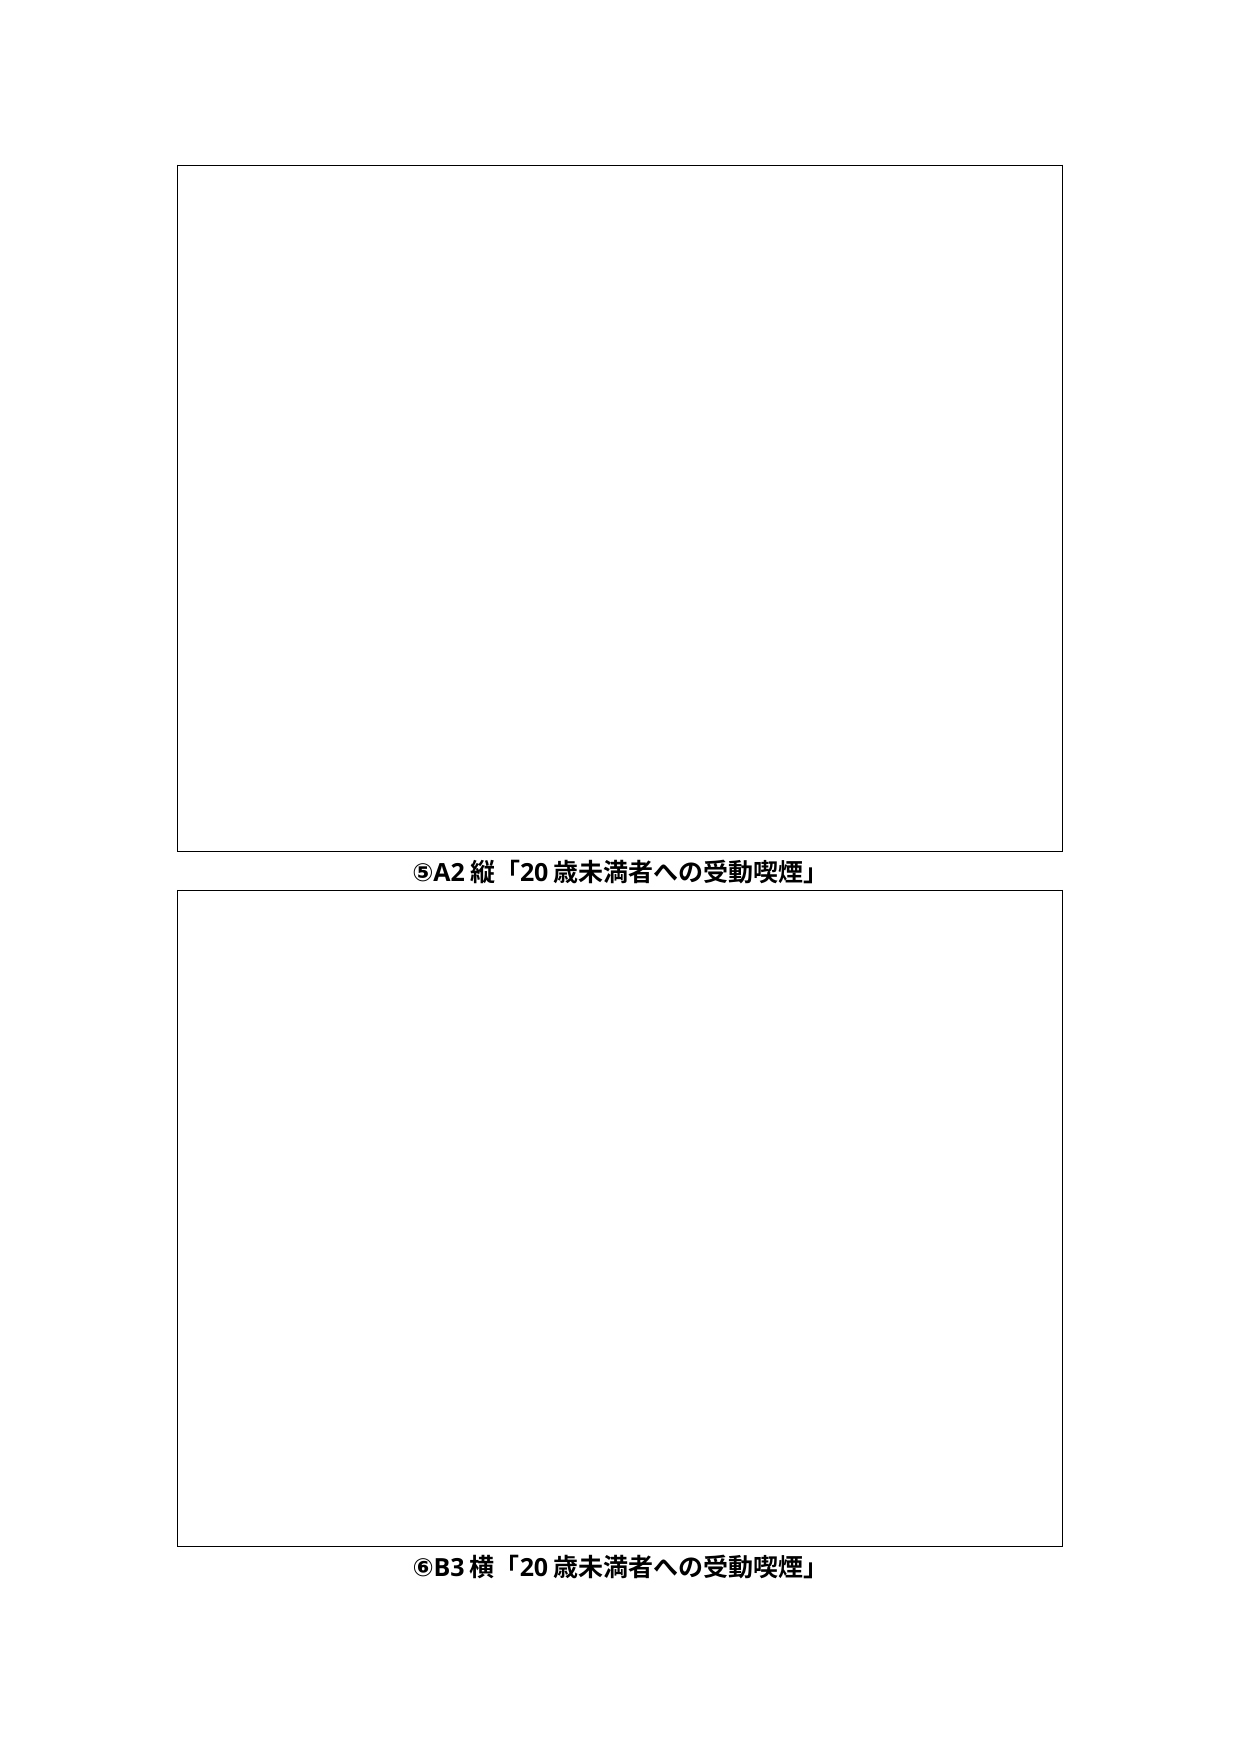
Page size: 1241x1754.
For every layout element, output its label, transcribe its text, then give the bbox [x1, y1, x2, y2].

table_header [178, 891, 1062, 1546]
text ⑥B3横「20歳未満者への受動喫煙」 [177, 1547, 1063, 1584]
table_header [178, 166, 1062, 851]
text ⑤A2縦「20歳未満者への受動喫煙」 [177, 852, 1063, 890]
